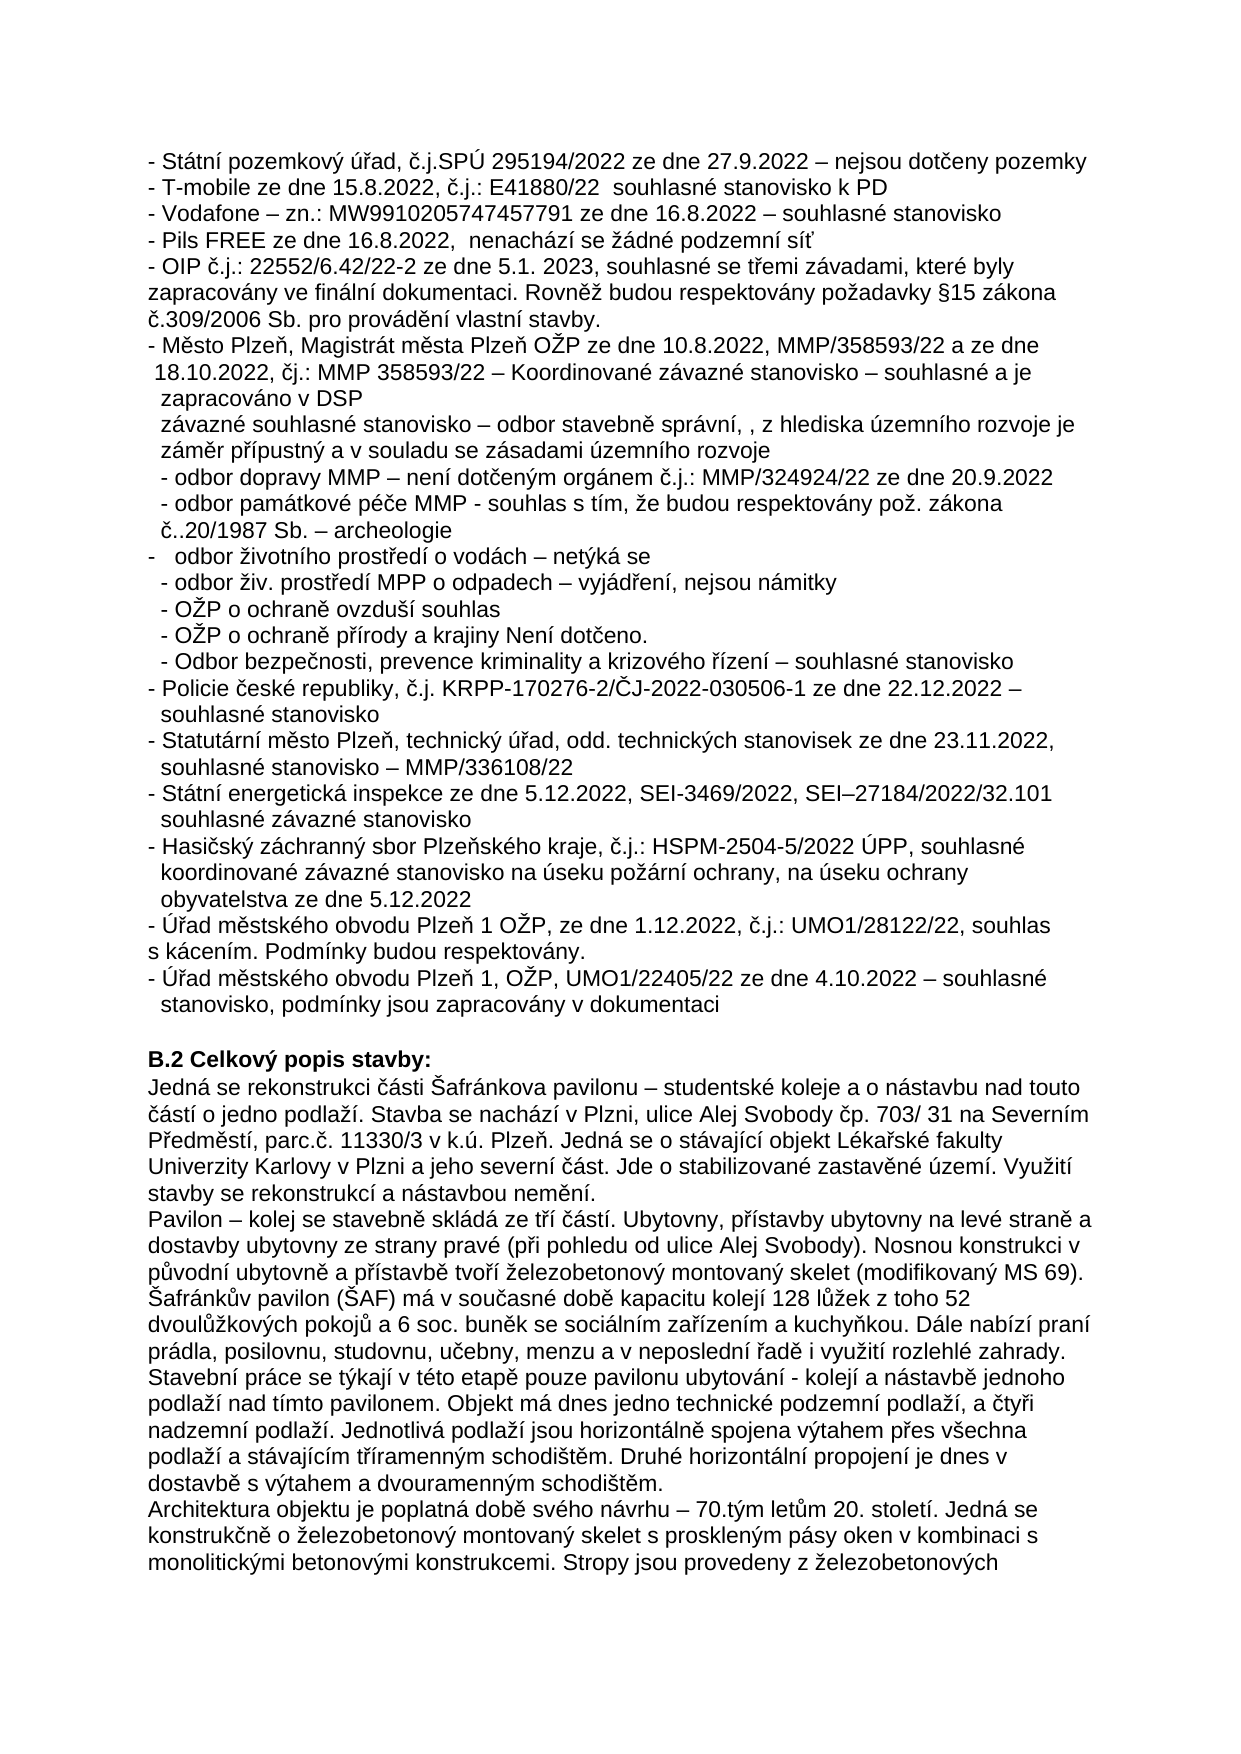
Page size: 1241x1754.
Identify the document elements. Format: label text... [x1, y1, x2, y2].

text - T-mobile ze dne 15.8.2022, č.j.: E41880/22 souhlasné stanovisko k PD [148, 174, 1093, 200]
text souhlasné stanovisko – MMP/336108/22 [148, 754, 1093, 780]
text Jedná se rekonstrukci části Šafránkova pavilonu – studentské koleje a o nástavbu nad touto částí o jedno podlaží. Stavba se nachází v Plzni, ulice Alej Svobody čp. 703/ 31 na Severním Předměstí, parc.č. 11330/3 v k.ú. Plzeň. Jedná se o stávající objekt Lékařské fakulty Univerzity Karlovy v Plzni a jeho severní část. Jde o stabilizované zastavěné území. Využití stavby se rekonstrukcí a nástavbou nemění. [148, 1074, 1093, 1206]
text souhlasné stanovisko [148, 701, 1093, 727]
text souhlasné závazné stanovisko [148, 806, 1093, 833]
text č..20/1987 Sb. – archeologie [148, 517, 1093, 543]
text stanovisko, podmínky jsou zapracovány v dokumentaci [148, 991, 1093, 1017]
text - Policie české republiky, č.j. KRPP-170276-2/ČJ-2022-030506-1 ze dne 22.12.2022 – [148, 675, 1093, 701]
text - Vodafone – zn.: MW9910205747457791 ze dne 16.8.2022 – souhlasné stanovisko [148, 200, 1093, 227]
text - Státní pozemkový úřad, č.j.SPÚ 295194/2022 ze dne 27.9.2022 – nejsou dotčeny pozemky [148, 148, 1093, 174]
text - Hasičský záchranný sbor Plzeňského kraje, č.j.: HSPM-2504-5/2022 ÚPP, souhlasné [148, 833, 1093, 859]
text - OIP č.j.: 22552/6.42/22-2 ze dne 5.1. 2023, souhlasné se třemi závadami, které byly zapracovány ve finální dokumentaci. Rovněž budou respektovány požadavky §15 zákona č.309/2006 Sb. pro provádění vlastní stavby. [148, 253, 1093, 332]
text - odbor životního prostředí o vodách – netýká se [148, 543, 1093, 569]
text - odbor živ. prostředí MPP o odpadech – vyjádření, nejsou námitky [148, 569, 1093, 596]
text záměr přípustný a v souladu se zásadami územního rozvoje [148, 437, 1093, 464]
text - Statutární město Plzeň, technický úřad, odd. technických stanovisek ze dne 23.11.2022, [148, 727, 1093, 754]
text - OŽP o ochraně přírody a krajiny Není dotčeno. [148, 622, 1093, 648]
text - Úřad městského obvodu Plzeň 1, OŽP, UMO1/22405/22 ze dne 4.10.2022 – souhlasné [148, 964, 1093, 991]
text - Odbor bezpečnosti, prevence kriminality a krizového řízení – souhlasné stanovisko [148, 648, 1093, 675]
text závazné souhlasné stanovisko – odbor stavebně správní, , z hlediska územního rozvoje je [148, 411, 1093, 437]
text - odbor památkové péče MMP - souhlas s tím, že budou respektovány pož. zákona [148, 490, 1093, 517]
text koordinované závazné stanovisko na úseku požární ochrany, na úseku ochrany [148, 859, 1093, 886]
text - OŽP o ochraně ovzduší souhlas [148, 596, 1093, 622]
text Stavební práce se týkají v této etapě pouze pavilonu ubytování - kolejí a nástavbě jednoho podlaží nad tímto pavilonem. Objekt má dnes jedno technické podzemní podlaží, a čtyři nadzemní podlaží. Jednotlivá podlaží jsou horizontálně spojena výtahem přes všechna podlaží a stávajícím tříramenným schodištěm. Druhé horizontální propojení je dnes v dostavbě s výtahem a dvouramenným schodištěm. [148, 1364, 1093, 1496]
text obyvatelstva ze dne 5.12.2022 [148, 886, 1093, 912]
text zapracováno v DSP [148, 385, 1093, 411]
text Šafránkův pavilon (ŠAF) má v současné době kapacitu kolejí 128 lůžek z toho 52 dvoulůžkových pokojů a 6 soc. buněk se sociálním zařízením a kuchyňkou. Dále nabízí praní prádla, posilovnu, studovnu, učebny, menzu a v neposlední řadě i využití rozlehlé zahrady. [148, 1285, 1093, 1364]
text - odbor dopravy MMP – není dotčeným orgánem č.j.: MMP/324924/22 ze dne 20.9.2022 [148, 464, 1093, 490]
text - Město Plzeň, Magistrát města Plzeň OŽP ze dne 10.8.2022, MMP/358593/22 a ze dne [148, 332, 1093, 358]
text B.2 Celkový popis stavby: [148, 1046, 1093, 1072]
text Pavilon – kolej se stavebně skládá ze tří částí. Ubytovny, přístavby ubytovny na levé straně a dostavby ubytovny ze strany pravé (při pohledu od ulice Alej Svobody). Nosnou konstrukci v původní ubytovně a přístavbě tvoří železobetonový montovaný skelet (modifikovaný MS 69). [148, 1206, 1093, 1285]
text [148, 1496, 1093, 1575]
text - Státní energetická inspekce ze dne 5.12.2022, SEI-3469/2022, SEI–27184/2022/32.101 [148, 780, 1093, 806]
text 18.10.2022, čj.: MMP 358593/22 – Koordinované závazné stanovisko – souhlasné a je [148, 358, 1093, 385]
text - Úřad městského obvodu Plzeň 1 OŽP, ze dne 1.12.2022, č.j.: UMO1/28122/22, souhlas s kácením. Podmínky budou respektovány. [148, 912, 1093, 964]
text - Pils FREE ze dne 16.8.2022, nenachází se žádné podzemní síť [148, 227, 1093, 253]
